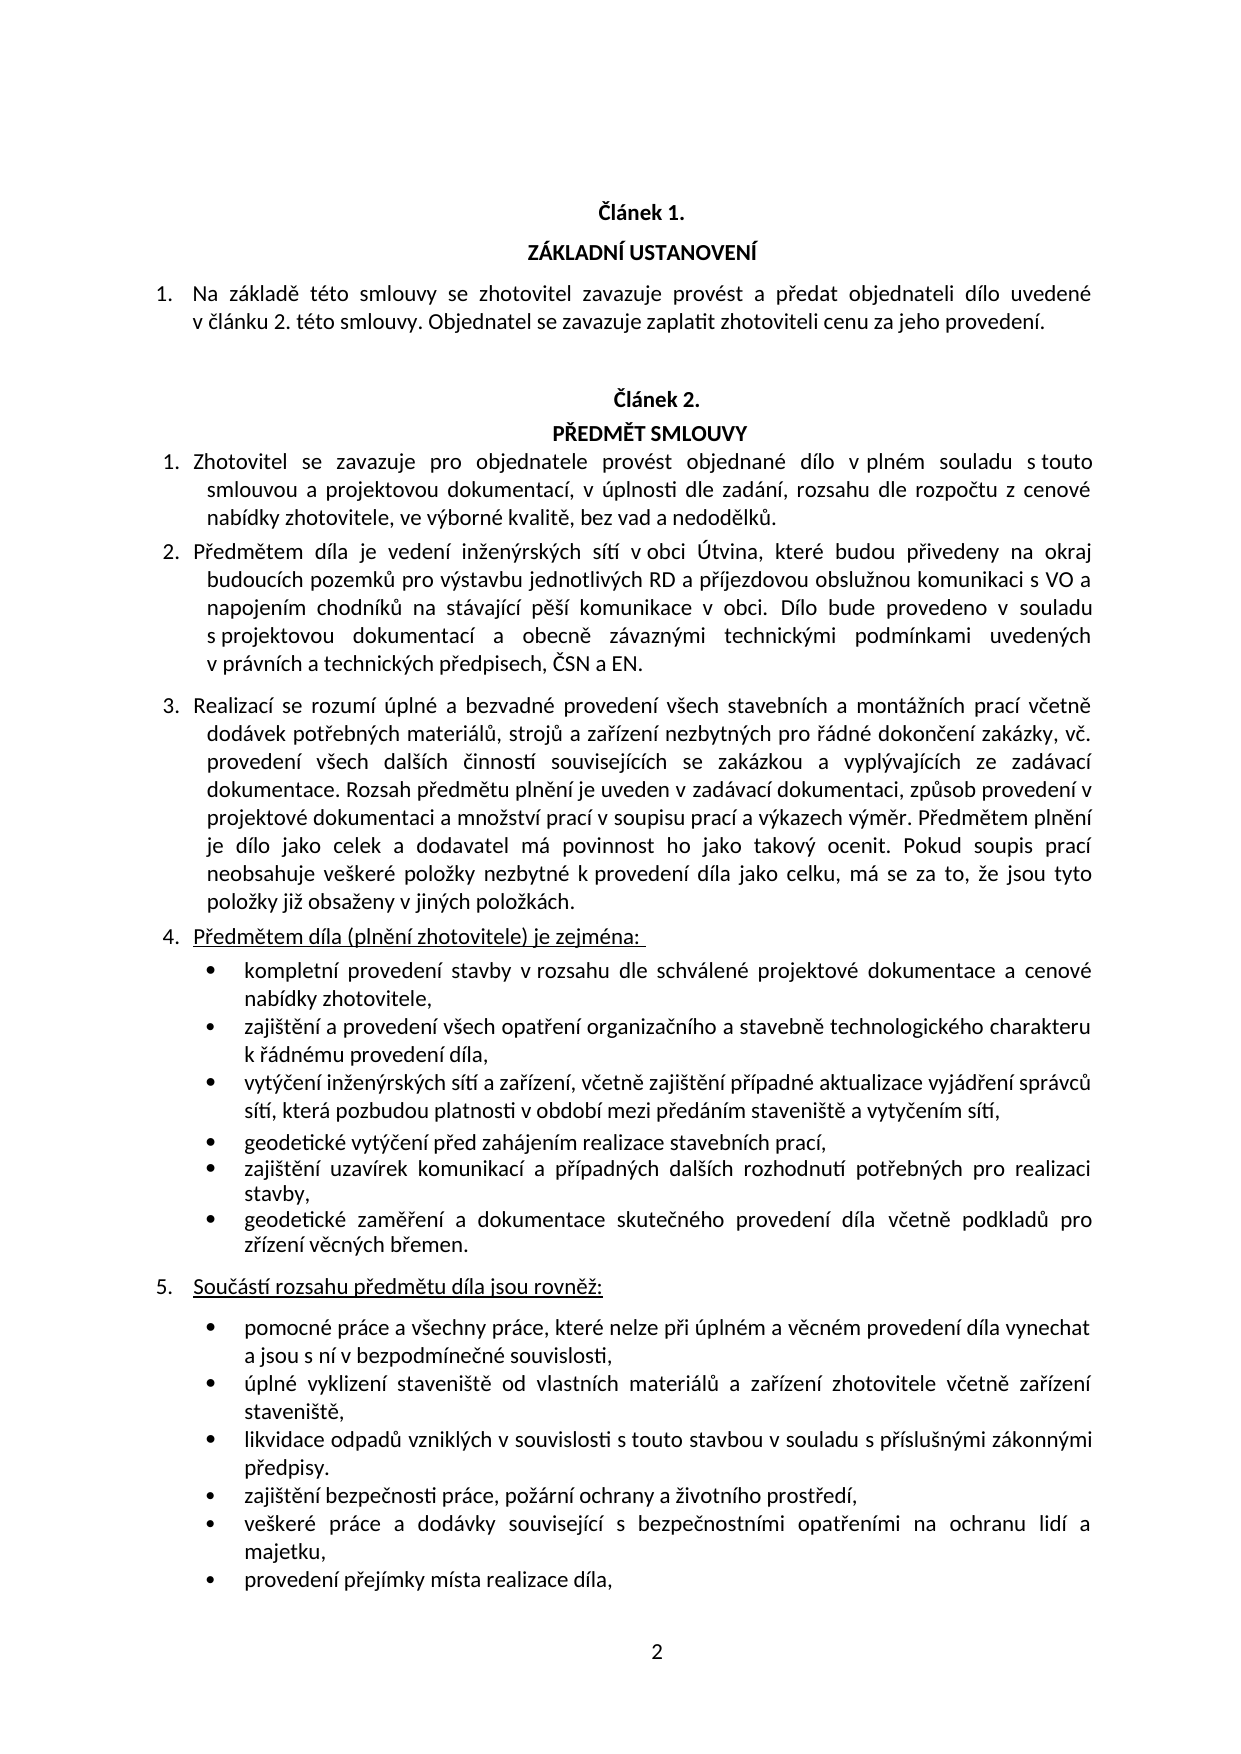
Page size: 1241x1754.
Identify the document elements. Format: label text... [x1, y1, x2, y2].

list Předmětem díla je vedení inženýrských sítí v obci Útvina, které budou přivedeny na okraj budoucích pozemků pro výstavbu jednotlivých RD a příjezdovou obslužnou komunikaci s VO a napojením chodníků na stávající pěší komunikace v obci. Dílo bude provedeno v souladu s projektovou dokumentací a obecně závaznými technickými podmínkami uvedených v právních a technických předpisech, ČSN a EN. [162, 537, 1093, 677]
list kompletní provedení stavby v rozsahu dle schválené projektové dokumentace a cenové nabídky zhotovitele, [207, 956, 1093, 1012]
list zajištění uzavírek komunikací a případných dalších rozhodnutí potřebných pro realizaci stavby, [207, 1156, 1093, 1207]
list úplné vyklizení staveniště od vlastních materiálů a zařízení zhotovitele včetně zařízení staveniště, [207, 1369, 1093, 1425]
list zajištění a provedení všech opatření organizačního a stavebně technologického charakteru k řádnému provedení díla, [207, 1012, 1093, 1068]
list geodetické zaměření a dokumentace skutečného provedení díla včetně podkladů pro zřízení věcných břemen. [207, 1207, 1093, 1258]
text PŘEDMĚT SMLOUVY [118, 419, 1093, 447]
list Realizací se rozumí úplné a bezvadné provedení všech stavebních a montážních prací včetně dodávek potřebných materiálů, strojů a zařízení nezbytných pro řádné dokončení zakázky, vč. provedení všech dalších činností souvisejících se zakázkou a vyplývajících ze zadávací dokumentace. Rozsah předmětu plnění je uveden v zadávací dokumentaci, způsob provedení v projektové dokumentaci a množství prací v soupisu prací a výkazech výměr. Předmětem plnění je dílo jako celek a dodavatel má povinnost ho jako takový ocenit. Pokud soupis prací neobsahuje veškeré položky nezbytné k provedení díla jako celku, má se za to, že jsou tyto položky již obsaženy v jiných položkách. [162, 691, 1093, 916]
list Zhotovitel se zavazuje pro objednatele provést objednané dílo v plném souladu s touto smlouvou a projektovou dokumentací, v úplnosti dle zadání, rozsahu dle rozpočtu z cenové nabídky zhotovitele, ve výborné kvalitě, bez vad a nedodělků. [162, 447, 1093, 531]
list zajištění bezpečnosti práce, požární ochrany a životního prostředí, [207, 1481, 1093, 1509]
list veškeré práce a dodávky související s bezpečnostními opatřeními na ochranu lidí a majetku, [207, 1509, 1093, 1565]
list likvidace odpadů vzniklých v souvislosti s touto stavbou v souladu s příslušnými zákonnými předpisy. [207, 1425, 1093, 1481]
list Součástí rozsahu předmětu díla jsou rovněž: [156, 1272, 1093, 1300]
list Na základě této smlouvy se zhotovitel zavazuje provést a předat objednateli dílo uvedené v článku 2. této smlouvy. Objednatel se zavazuje zaplatit zhotoviteli cenu za jeho provedení. [155, 279, 1093, 335]
text Základní ustanovení [118, 238, 1093, 266]
list provedení přejímky místa realizace díla, [207, 1565, 1093, 1593]
list vytýčení inženýrských sítí a zařízení, včetně zajištění případné aktualizace vyjádření správců sítí, která pozbudou platnosti v období mezi předáním staveniště a vytyčením sítí, [207, 1068, 1093, 1124]
list geodetické vytýčení před zahájením realizace stavebních prací, [207, 1130, 1093, 1156]
list pomocné práce a všechny práce, které nelze při úplném a věcném provedení díla vynechat a jsou s ní v bezpodmínečné souvislosti, [207, 1313, 1093, 1369]
list Předmětem díla (plnění zhotovitele) je zejména: [162, 922, 1093, 950]
subtitle Článek 2. [118, 385, 1093, 413]
